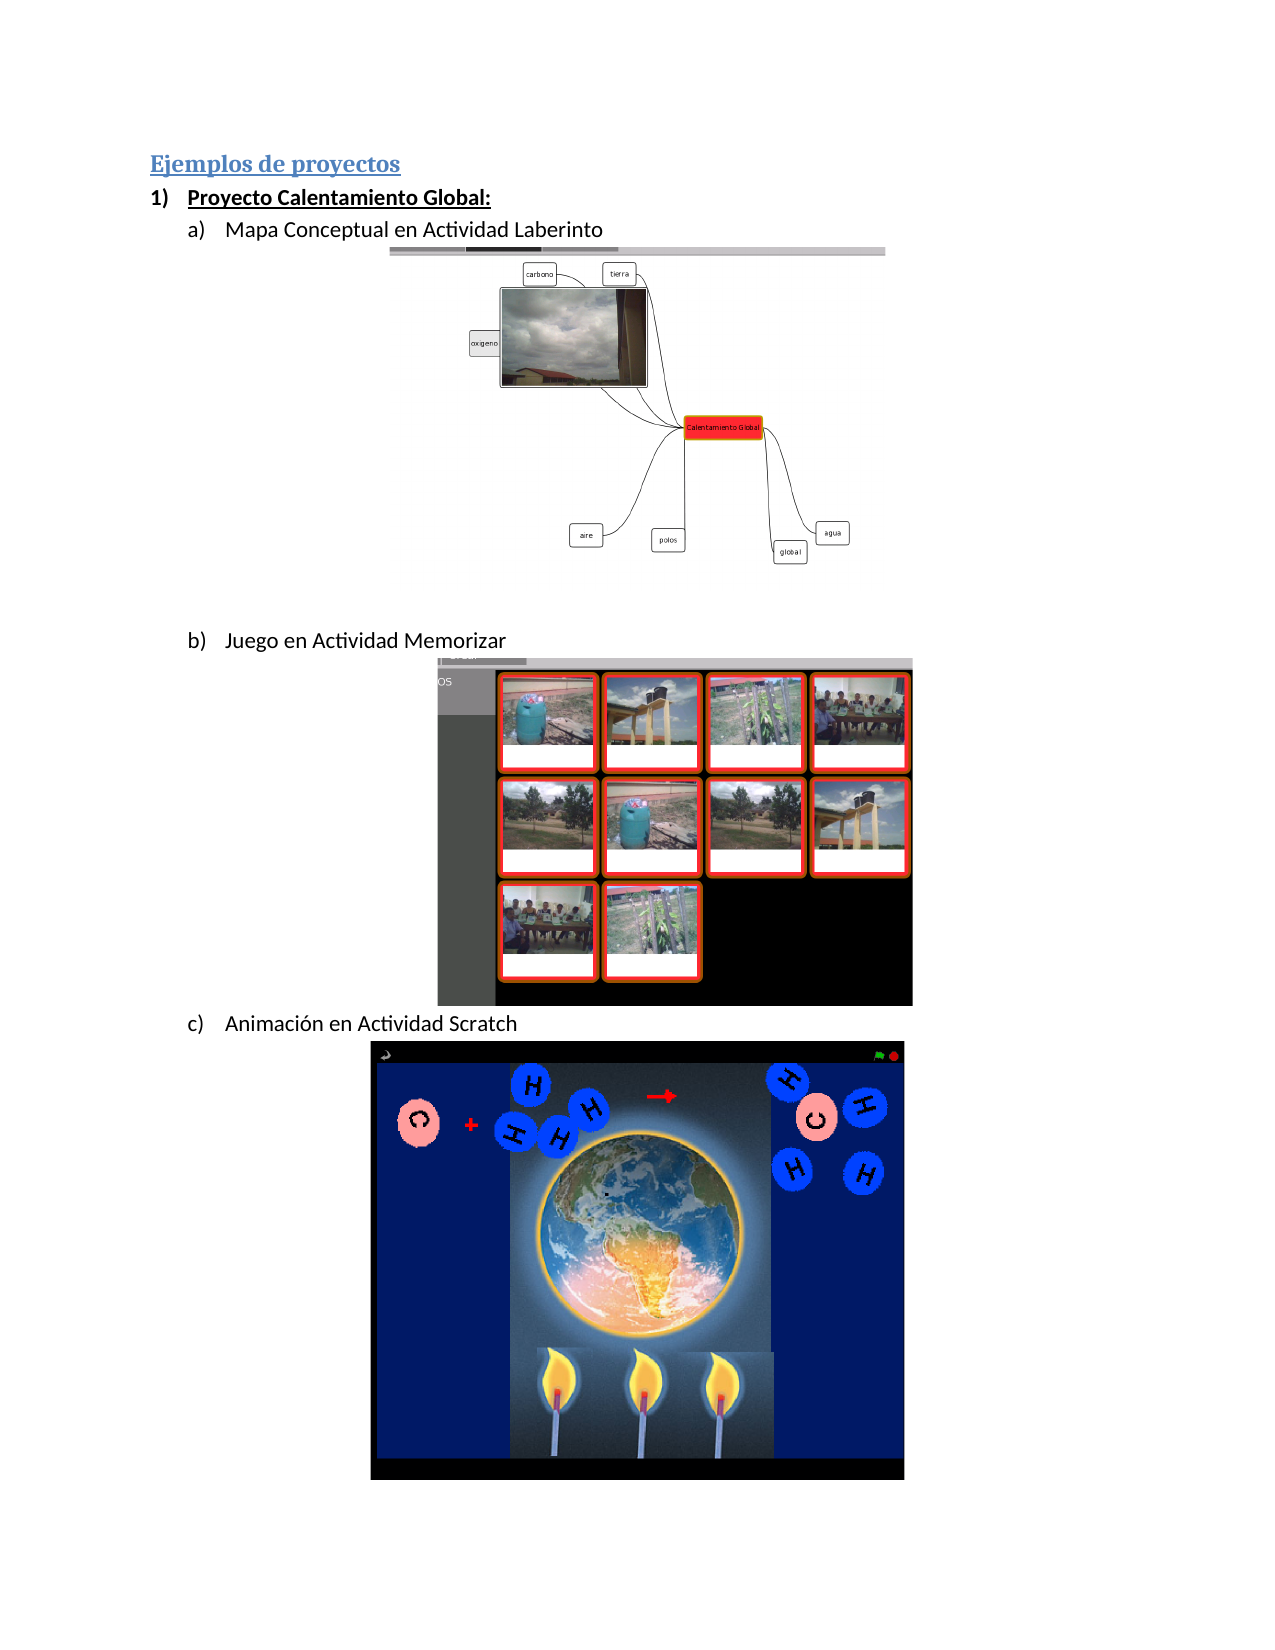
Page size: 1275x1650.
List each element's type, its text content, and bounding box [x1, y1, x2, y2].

picture [370, 1041, 905, 1480]
list Proyecto Calentamiento Global: [150, 183, 1125, 211]
list Juego en Actividad Memorizar [187, 626, 1125, 654]
list Mapa Conceptual en Actividad Laberinto [187, 215, 1125, 243]
subtitle Ejemplos de proyectos [150, 150, 1125, 179]
picture [437, 658, 913, 1006]
list Animación en Actividad Scratch [187, 1009, 1125, 1037]
picture [389, 247, 886, 591]
